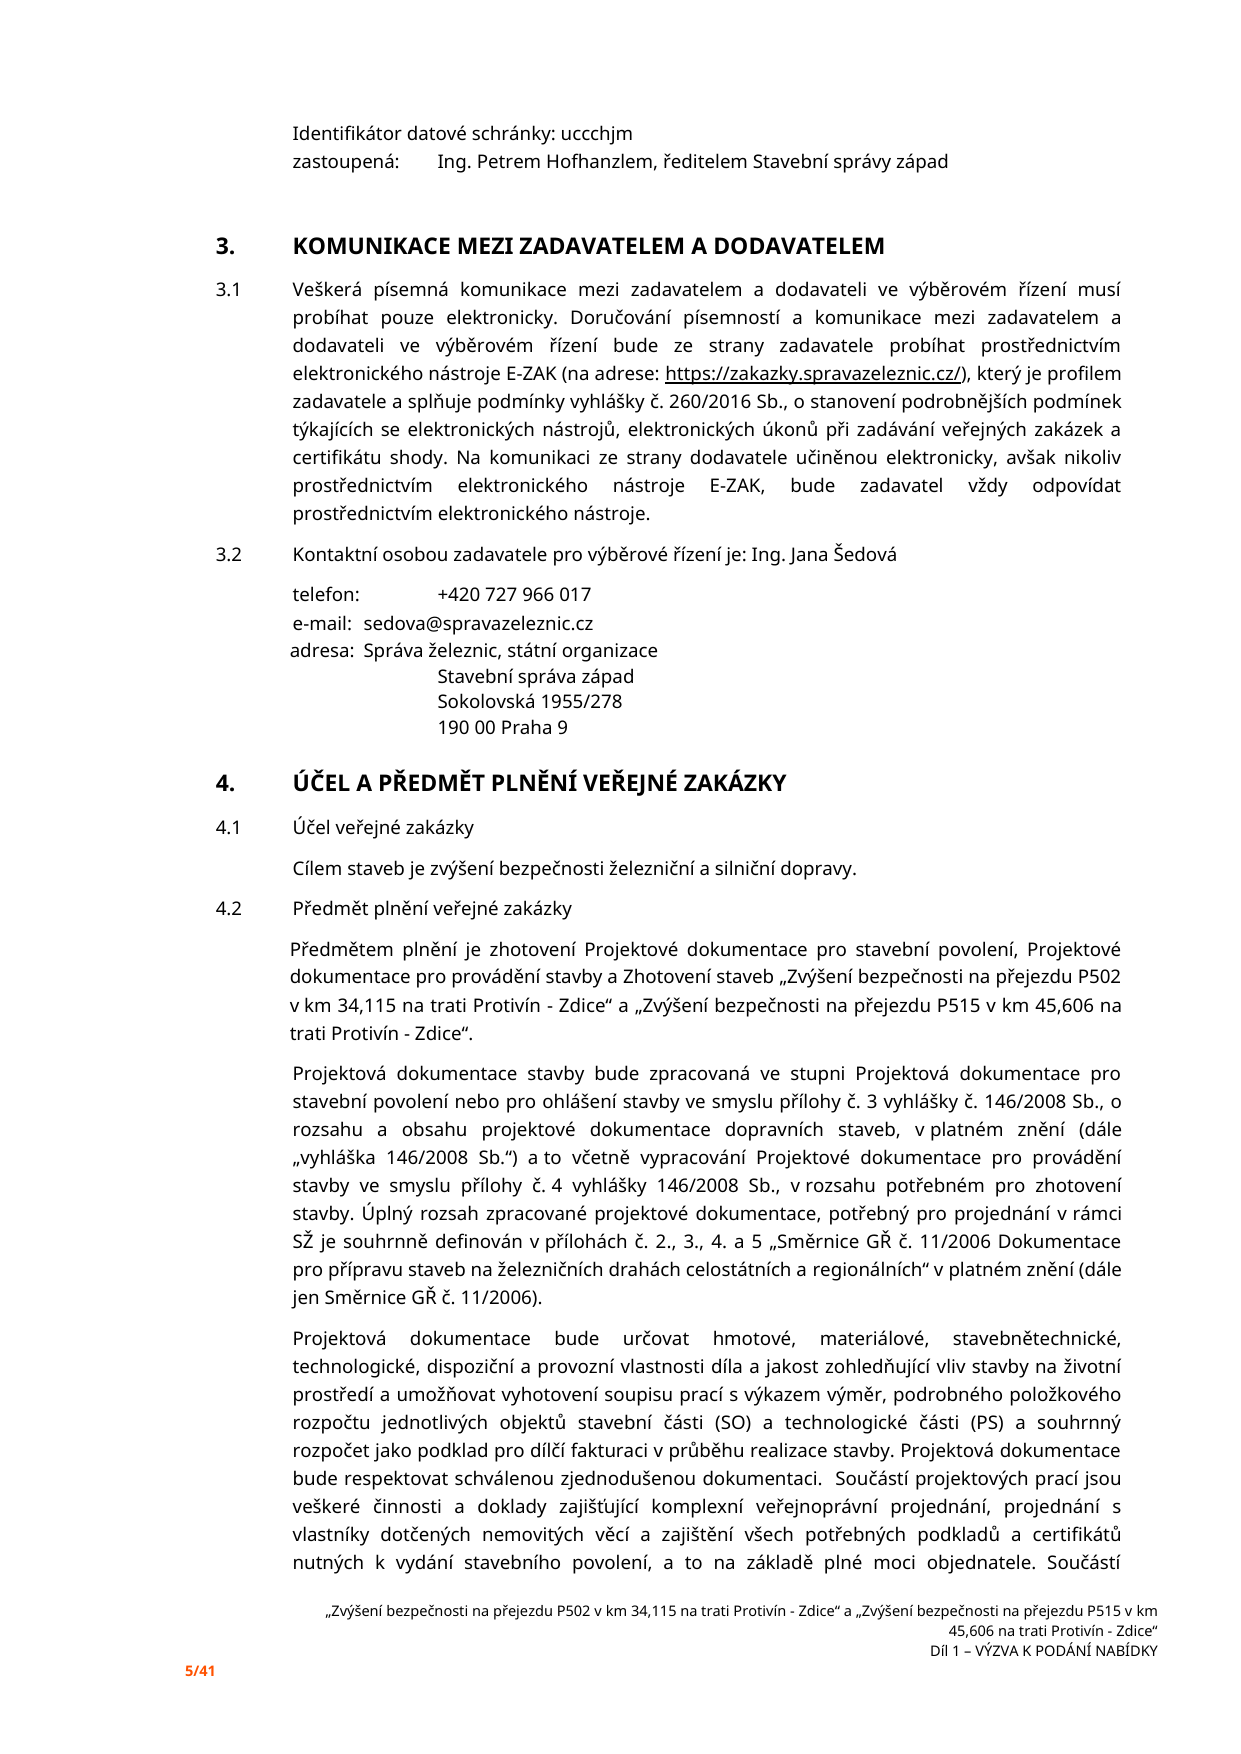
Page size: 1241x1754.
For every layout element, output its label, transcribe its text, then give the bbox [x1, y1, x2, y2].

text Sokolovská 1955/278 [363, 689, 1122, 714]
text zastoupená: Ing. Petrem Hofhanzlem, ředitelem Stavební správy západ [292, 149, 1122, 174]
text telefon: +420 727 966 017 [292, 582, 1122, 607]
text Předmětem plnění je zhotovení Projektové dokumentace pro stavební povolení, Projektové dokumentace pro provádění stavby a Zhotovení staveb „Zvýšení bezpečnosti na přejezdu P502 v km 34,115 na trati Protivín - Zdice“ a „Zvýšení bezpečnosti na přejezdu P515 v km 45,606 na trati Protivín - Zdice“. [289, 936, 1122, 1045]
text Účel veřejné zakázky [216, 814, 1122, 840]
text e-mail: sedova@spravazeleznic.cz [292, 610, 1122, 635]
text Cílem staveb je zvýšení bezpečnosti železniční a silniční dopravy. [292, 855, 1122, 880]
text Stavební správa západ [363, 663, 1122, 689]
text Identifikátor datové schránky: uccchjm [292, 121, 1122, 146]
text Předmět plnění veřejné zakázky [216, 895, 1122, 921]
text Kontaktní osobou zadavatele pro výběrové řízení je: Ing. Jana Šedová [216, 541, 1122, 567]
text ÚČEL A PŘEDMĚT PLNĚNÍ VEŘEJNÉ ZAKÁZKY [216, 767, 1122, 799]
text KOMUNIKACE MEZI ZADAVATELEM a DODAVATELEM [216, 230, 1122, 261]
text adresa: Správa železnic, státní organizace [289, 638, 1122, 663]
list 190 00 Praha 9 [366, 714, 1122, 740]
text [292, 1325, 1122, 1575]
text Veškerá písemná komunikace mezi zadavatelem a dodavateli ve výběrovém řízení musí probíhat pouze elektronicky. Doručování písemností a komunikace mezi zadavatelem a dodavateli ve výběrovém řízení bude ze strany zadavatele probíhat prostřednictvím elektronického nástroje E-ZAK (na adrese: https://zakazky.spravazeleznic.cz/), který je profilem zadavatele a splňuje podmínky vyhlášky č. 260/2016 Sb., o stanovení podrobnějších podmínek týkajících se elektronických nástrojů, elektronických úkonů při zadávání veřejných zakázek a certifikátu shody. Na komunikaci ze strany dodavatele učiněnou elektronicky, avšak nikoliv prostřednictvím elektronického nástroje E-ZAK, bude zadavatel vždy odpovídat prostřednictvím elektronického nástroje. [216, 277, 1122, 526]
text Projektová dokumentace stavby bude zpracovaná ve stupni Projektová dokumentace pro stavební povolení nebo pro ohlášení stavby ve smyslu přílohy č. 3 vyhlášky č. 146/2008 Sb., o rozsahu a obsahu projektové dokumentace dopravních staveb, v platném znění (dále „vyhláška 146/2008 Sb.“) a to včetně vypracování Projektové dokumentace pro provádění stavby ve smyslu přílohy č. 4 vyhlášky 146/2008 Sb., v rozsahu potřebném pro zhotovení stavby. Úplný rozsah zpracované projektové dokumentace, potřebný pro projednání v rámci SŽ je souhrnně definován v přílohách č. 2., 3., 4. a 5 „Směrnice GŘ č. 11/2006 Dokumentace pro přípravu staveb na železničních drahách celostátních a regionálních“ v platném znění (dále jen Směrnice GŘ č. 11/2006). [292, 1060, 1122, 1310]
